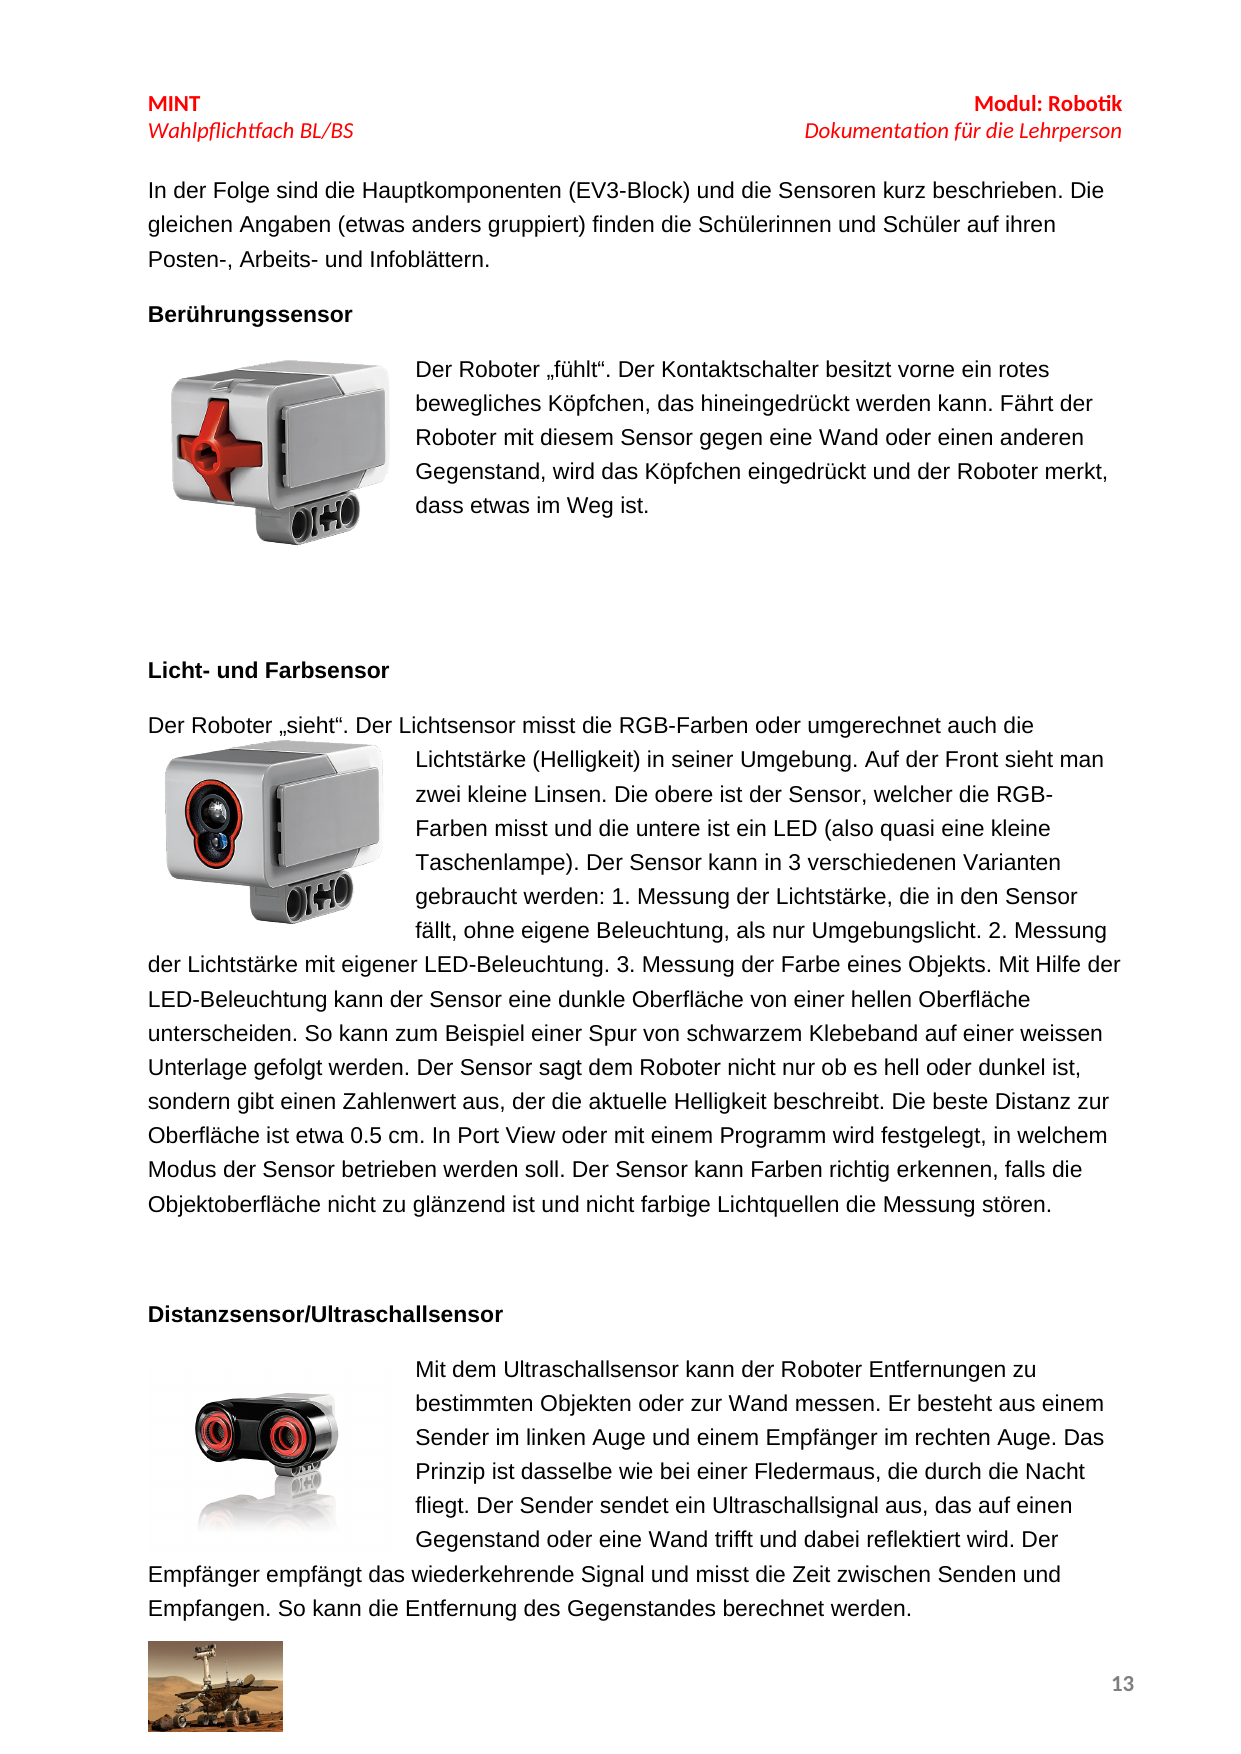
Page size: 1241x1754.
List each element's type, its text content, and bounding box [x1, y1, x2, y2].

picture [147, 359, 397, 546]
text Mit dem Ultraschallsensor kann der Roboter Entfernungen zu bestimmten Objekten oder zur Wand messen. Er besteht aus einem Sender im linken Auge und einem Empfänger im rechten Auge. Das Prinzip ist dasselbe wie bei einer Fledermaus, die durch die Nacht fliegt. Der Sender sendet ein Ultraschallsignal aus, das auf einen Gegenstand oder eine Wand trifft und dabei reflektiert wird. Der Empfänger empfängt das wiederkehrende Signal und misst die Zeit zwischen Senden und Empfangen. So kann die Entfernung des Gegenstandes berechnet werden. [148, 1356, 1122, 1621]
text Distanzsensor/Ultraschallsensor [148, 1301, 1122, 1327]
picture [148, 1641, 283, 1732]
picture [147, 1367, 397, 1554]
text Der Roboter „sieht“. Der Lichtsensor misst die RGB-Farben oder umgerechnet auch die Lichtstärke (Helligkeit) in seiner Umgebung. Auf der Front sieht man zwei kleine Linsen. Die obere ist der Sensor, welcher die RGB-Farben misst und die untere ist ein LED (also quasi eine kleine Taschenlampe). Der Sensor kann in 3 verschiedenen Varianten gebraucht werden: 1. Messung der Lichtstärke, die in den Sensor fällt, ohne eigene Beleuchtung, als nur Umgebungslicht. 2. Messung der Lichtstärke mit eigener LED-Beleuchtung. 3. Messung der Farbe eines Objekts. Mit Hilfe der LED-Beleuchtung kann der Sensor eine dunkle Oberfläche von einer hellen Oberfläche unterscheiden. So kann zum Beispiel einer Spur von schwarzem Klebeband auf einer weissen Unterlage gefolgt werden. Der Sensor sagt dem Roboter nicht nur ob es hell oder dunkel ist, sondern gibt einen Zahlenwert aus, der die aktuelle Helligkeit beschreibt. Die beste Distanz zur Oberfläche ist etwa 0.5 cm. In Port View oder mit einem Programm wird festgelegt, in welchem Modus der Sensor betrieben werden soll. Der Sensor kann Farben richtig erkennen, falls die Objektoberfläche nicht zu glänzend ist und nicht farbige Lichtquellen die Messung stören. [148, 712, 1122, 1217]
text Berührungssensor [148, 301, 1122, 327]
picture [147, 739, 397, 925]
text In der Folge sind die Hauptkomponenten (EV3-Block) und die Sensoren kurz beschrieben. Die gleichen Angaben (etwas anders gruppiert) finden die Schülerinnen und Schüler auf ihren Posten-, Arbeits- und Infoblättern. [148, 177, 1122, 272]
text Licht- und Farbsensor [148, 657, 1122, 683]
